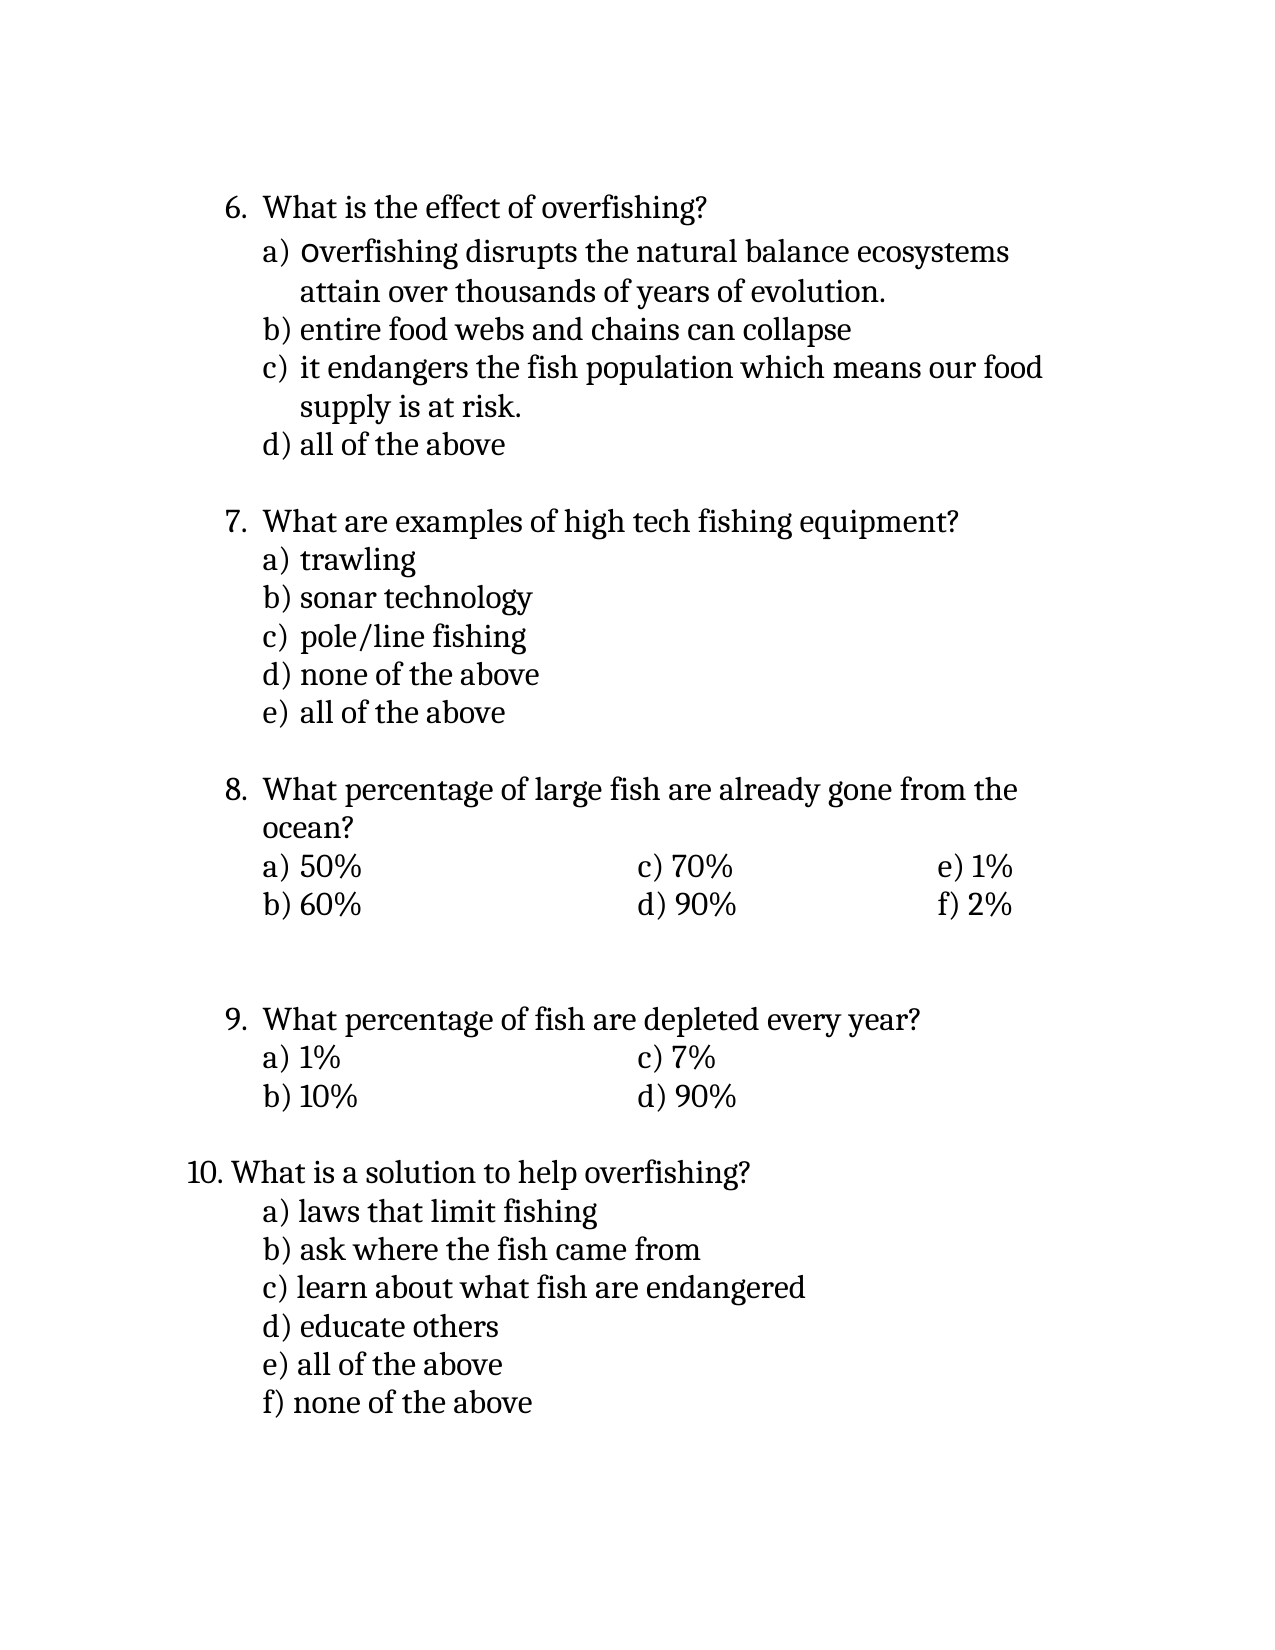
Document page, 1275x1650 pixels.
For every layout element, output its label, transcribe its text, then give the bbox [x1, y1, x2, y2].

list e) all of the above [262, 1345, 1087, 1384]
list 10% d) 90% [262, 1077, 1087, 1115]
list none of the above [262, 655, 1087, 694]
list entire food webs and chains can collapse [262, 310, 1087, 349]
list b) ask where the fish came from [262, 1230, 1087, 1269]
list d) educate others [262, 1307, 1087, 1345]
list trawling [262, 540, 1087, 579]
list What are examples of high tech fishing equipment? [225, 502, 1087, 540]
list all of the above [262, 694, 1087, 732]
list sonar technology [262, 579, 1087, 617]
list What percentage of fish are depleted every year? [225, 1000, 1087, 1039]
list it endangers the fish population which means our food supply is at risk. [262, 349, 1087, 425]
list pole/line fishing [262, 617, 1087, 655]
list all of the above [262, 425, 1087, 464]
list What percentage of large fish are already gone from the ocean? [225, 770, 1087, 847]
text 10. What is a solution to help overfishing? [187, 1154, 1087, 1192]
list What is the effect of overfishing? [225, 188, 1087, 227]
list 50% c) 70% e) 1% [262, 847, 1087, 885]
list 60% d) 90% f) 2% [262, 885, 1087, 962]
list f) none of the above [262, 1384, 1087, 1422]
list overfishing disrupts the natural balance ecosystems attain over thousands of years of evolution. [262, 227, 1087, 310]
list 1% c) 7% [262, 1039, 1087, 1077]
list a) laws that limit fishing [262, 1192, 1087, 1230]
list c) learn about what fish are endangered [262, 1269, 1087, 1307]
